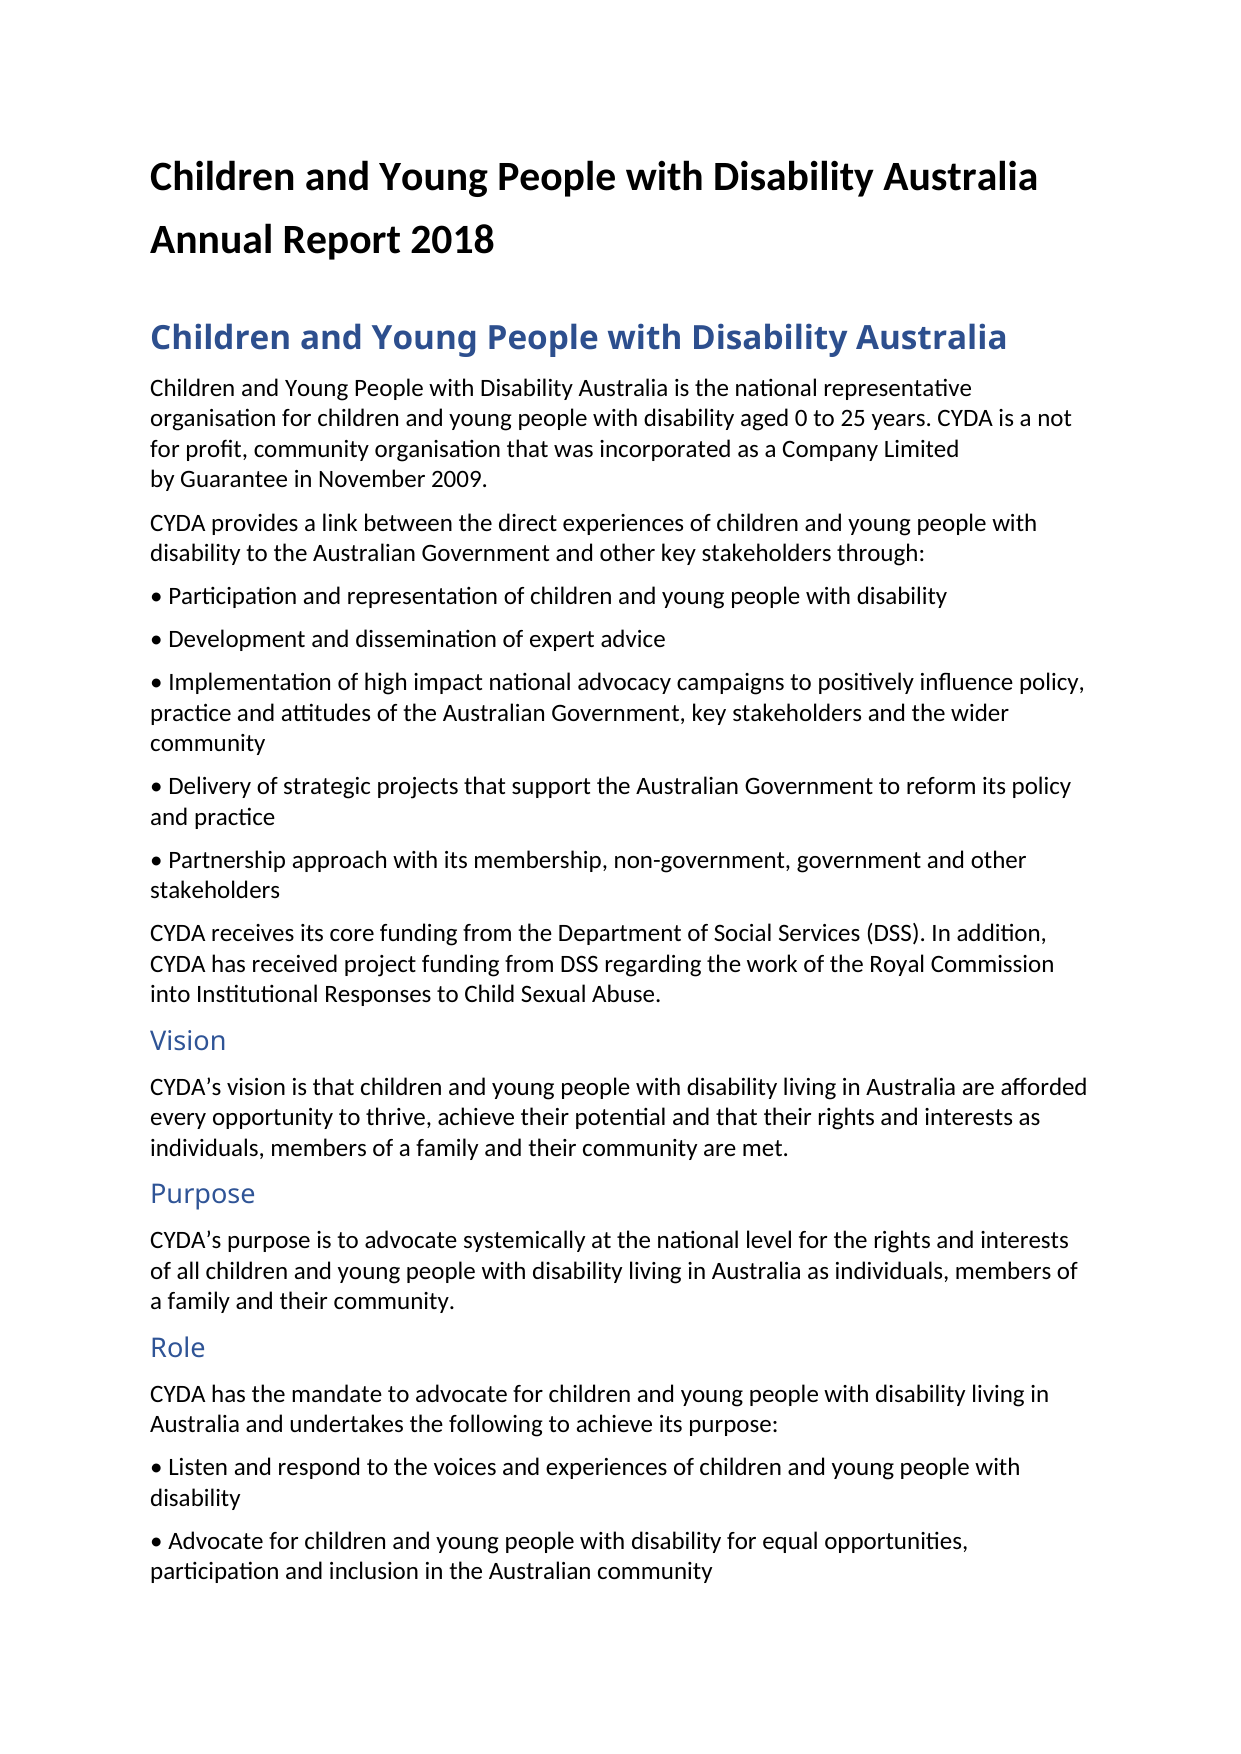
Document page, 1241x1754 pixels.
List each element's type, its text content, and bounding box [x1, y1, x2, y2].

text • Delivery of strategic projects that support the Australian Government to reform its policy and practice [150, 770, 1090, 831]
text • Partnership approach with its membership, non-government, government and other stakeholders [150, 844, 1090, 905]
text • Implementation of high impact national advocacy campaigns to positively influence policy, practice and attitudes of the Australian Government, key stakeholders and the wider community [150, 666, 1090, 758]
text • Listen and respond to the voices and experiences of children and young people with disability [150, 1451, 1090, 1512]
text CYDA receives its core funding from the Department of Social Services (DSS). In addition, CYDA has received project funding from DSS regarding the work of the Royal Commission into Institutional Responses to Child Sexual Abuse. [150, 917, 1090, 1009]
subtitle Role [150, 1328, 1090, 1365]
text Annual Report 2018 [150, 213, 1090, 264]
text Children and Young People with Disability Australia is the national representative organisation for children and young people with disability aged 0 to 25 years. CYDA is a not for profit, community organisation that was incorporated as a Company Limited by Guarantee in November 2009. [150, 372, 1090, 494]
text CYDA’s purpose is to advocate systemically at the national level for the rights and interests of all children and young people with disability living in Australia as individuals, members of a family and their community. [150, 1224, 1090, 1316]
text • Development and dissemination of expert advice [150, 623, 1090, 654]
text • Participation and representation of children and young people with disability [150, 580, 1090, 611]
text Children and Young People with Disability Australia [150, 150, 1090, 201]
subtitle Purpose [150, 1175, 1090, 1212]
text CYDA provides a link between the direct experiences of children and young people with disability to the Australian Government and other key stakeholders through: [150, 507, 1090, 568]
text CYDA has the mandate to advocate for children and young people with disability living in Australia and undertakes the following to achieve its purpose: [150, 1378, 1090, 1439]
subtitle Children and Young People with Disability Australia [150, 314, 1090, 359]
text • Advocate for children and young people with disability for equal opportunities, participation and inclusion in the Australian community [150, 1525, 1090, 1586]
subtitle Vision [150, 1021, 1090, 1058]
text CYDA’s vision is that children and young people with disability living in Australia are afforded every opportunity to thrive, achieve their potential and that their rights and interests as individuals, members of a family and their community are met. [150, 1071, 1090, 1162]
